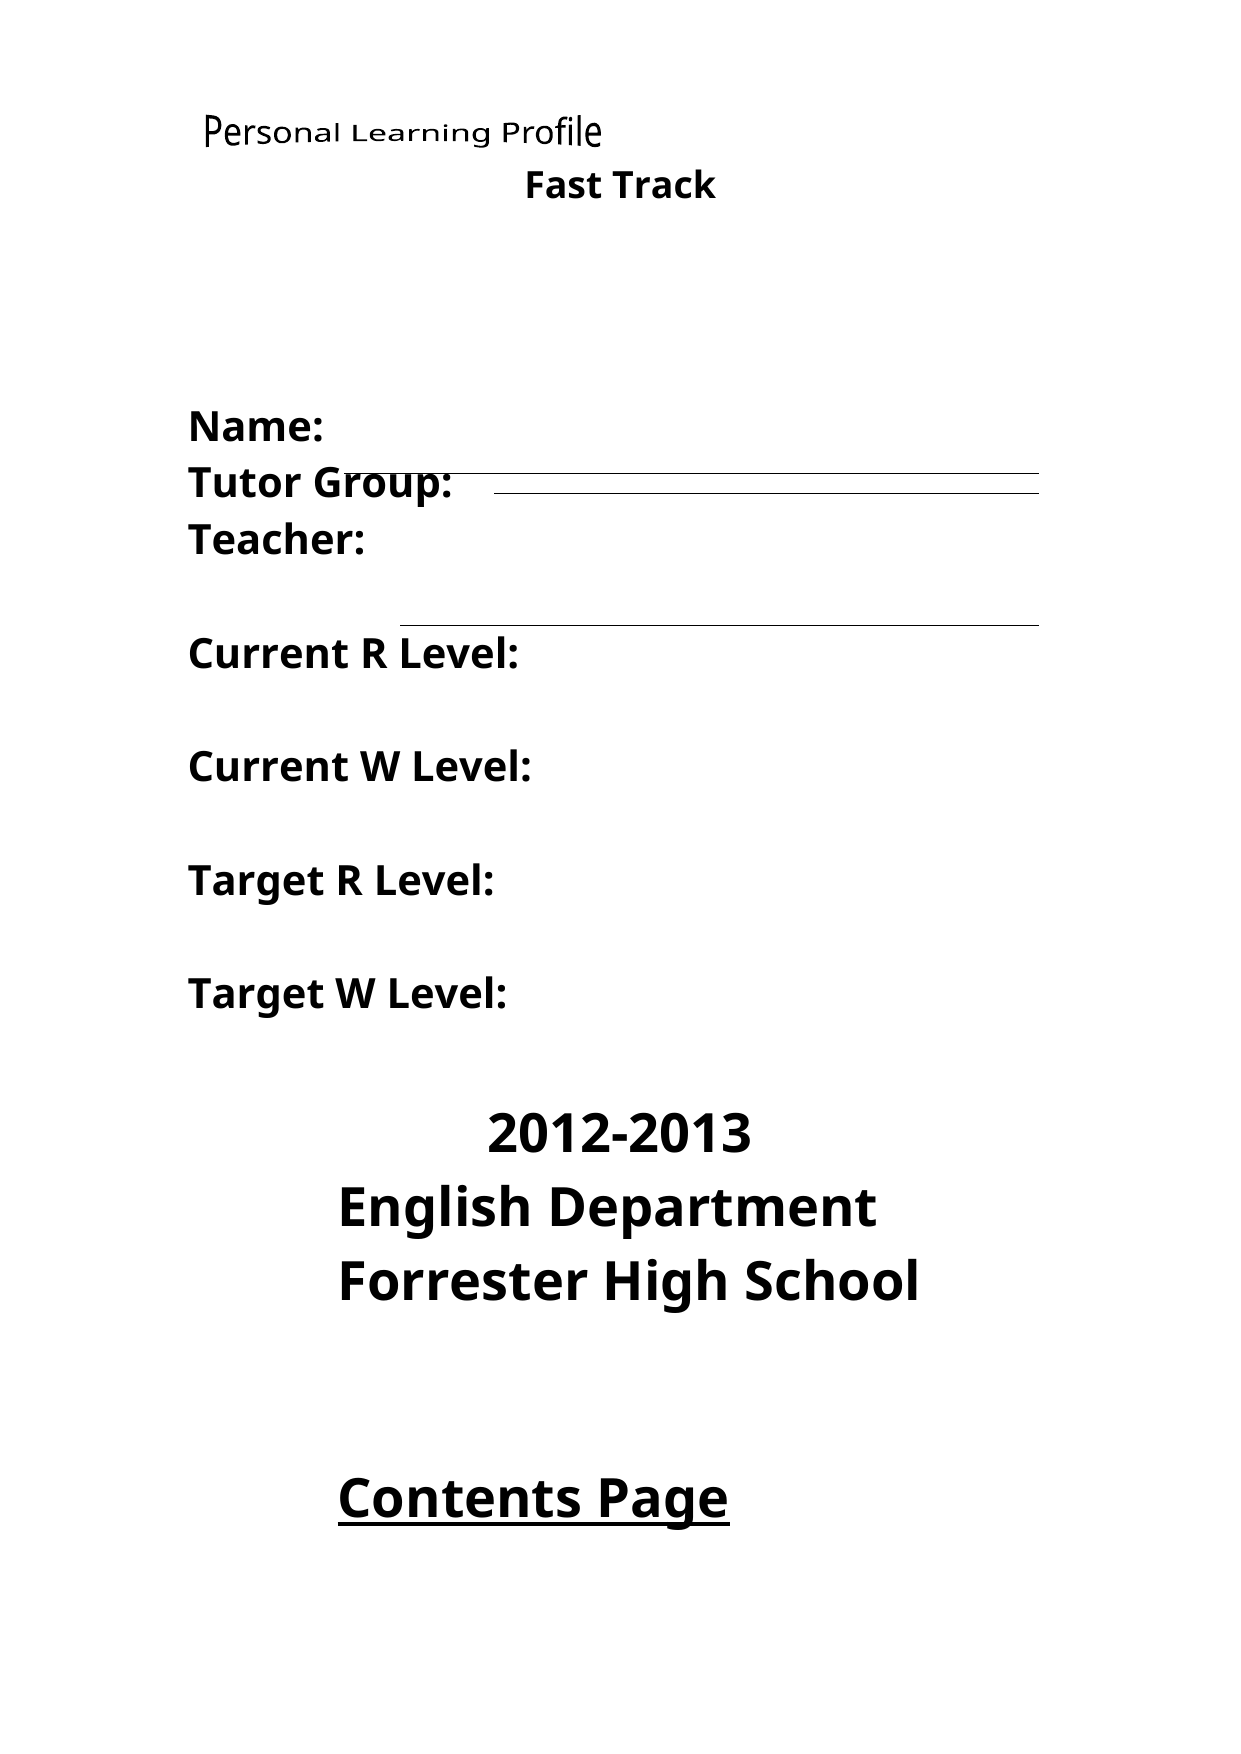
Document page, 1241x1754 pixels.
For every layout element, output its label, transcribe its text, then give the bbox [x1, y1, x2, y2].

text English Department [262, 1168, 1053, 1242]
text Current W Level: [187, 737, 1053, 794]
text Contents Page [262, 1460, 1053, 1533]
text Current R Level: [187, 623, 1053, 680]
text Name: [187, 396, 1053, 453]
text Target R Level: [187, 851, 1053, 907]
text Tutor Group: [187, 453, 1053, 510]
text Target W Level: [187, 964, 1053, 1021]
text 2012-2013 [187, 1095, 1053, 1168]
text Teacher: [187, 510, 1053, 567]
text Fast Track [187, 158, 1053, 209]
